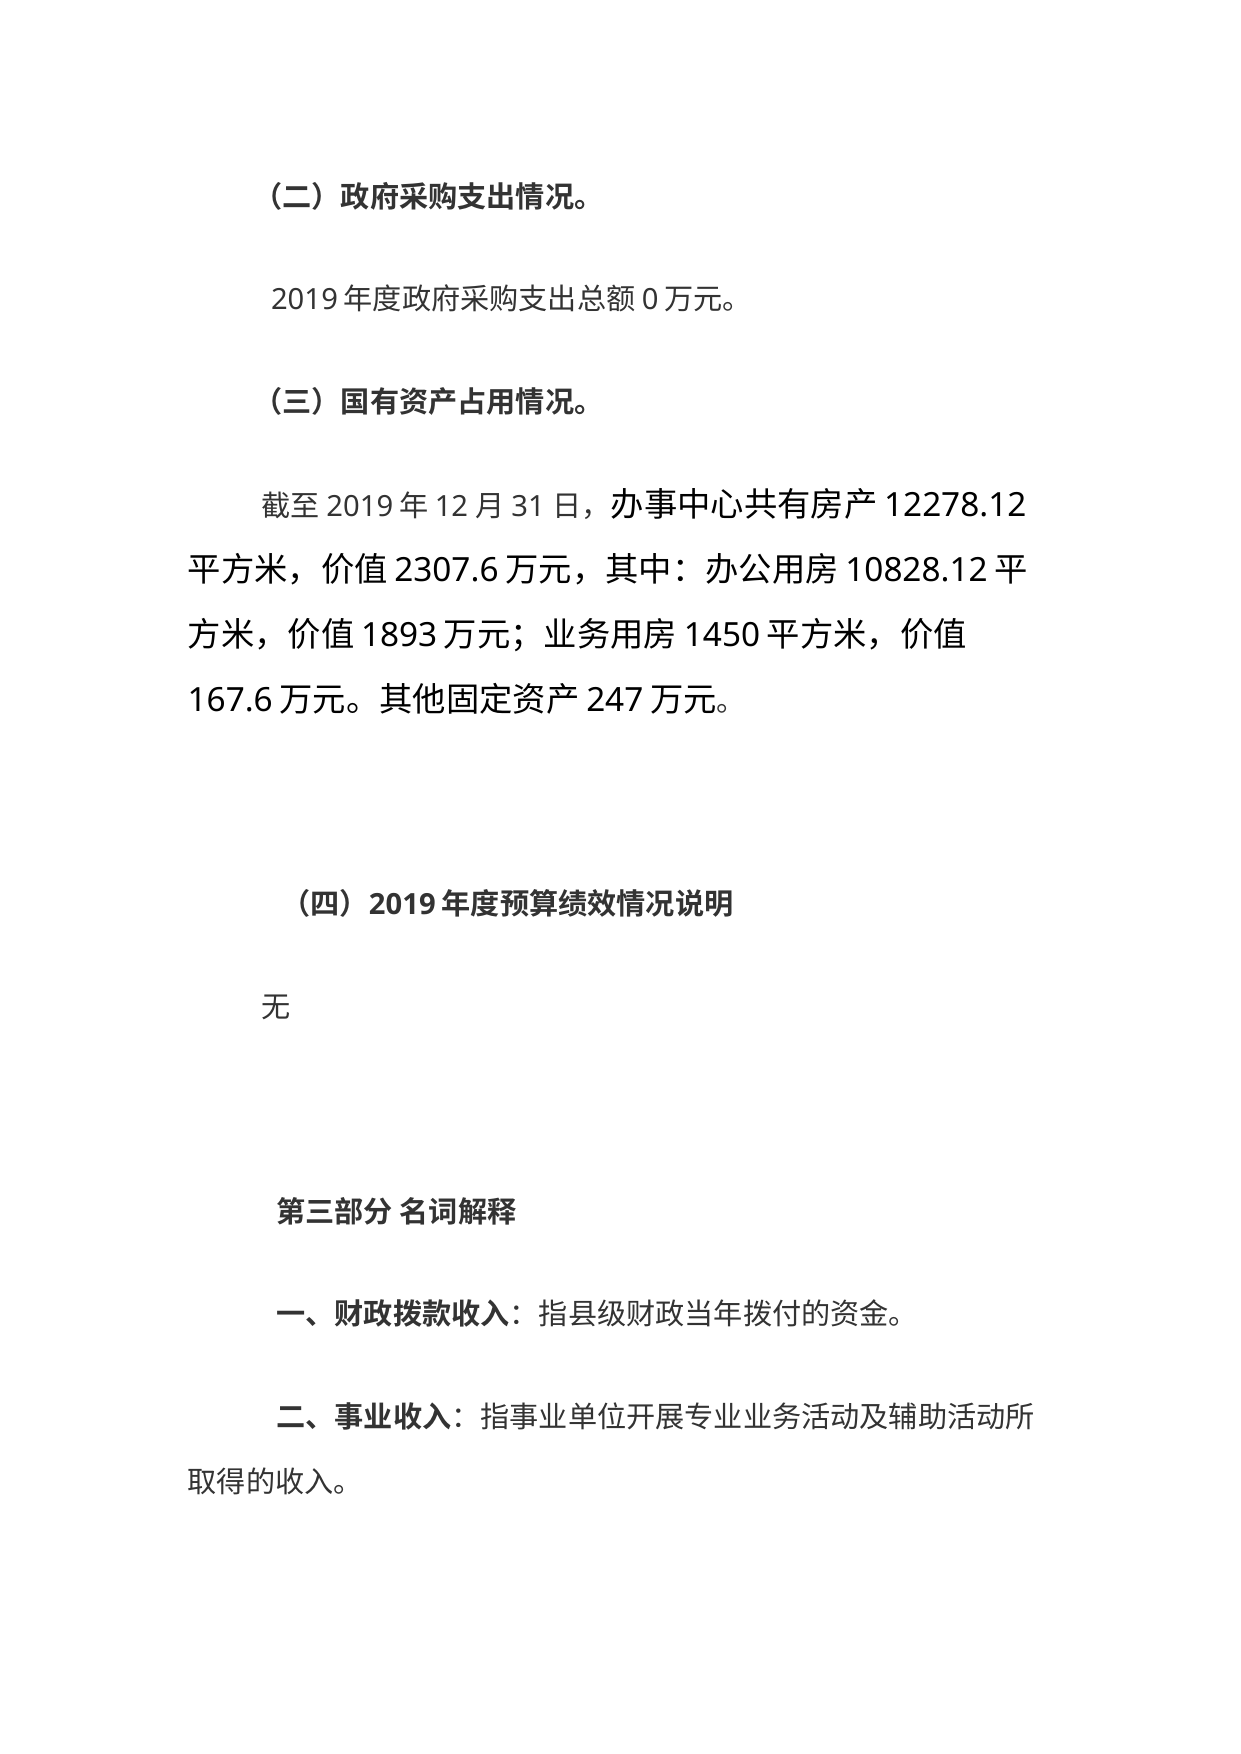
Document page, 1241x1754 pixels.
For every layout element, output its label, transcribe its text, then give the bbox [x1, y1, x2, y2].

text （四）2019年度预算绩效情况说明 [281, 869, 1053, 934]
text （二）政府采购支出情况。 [187, 162, 1053, 227]
text 二、事业收入：指事业单位开展专业业务活动及辅助活动所取得的收入。 [187, 1382, 1053, 1512]
text （三）国有资产占用情况。 [187, 367, 1053, 432]
text 第三部分 名词解释 [187, 1177, 1053, 1242]
text 一、财政拨款收入：指县级财政当年拨付的资金。 [187, 1279, 1053, 1344]
text 无 [187, 972, 1053, 1037]
text 截至 2019年 12 月 31 日，办事中心共有房产12278.12平方米，价值2307.6万元，其中：办公用房10828.12平方米，价值1893万元；业务用房1450平方米，价值167.6万元。其他固定资产247万元。 [187, 469, 1053, 729]
text 2019年度政府采购支出总额 0万元。 [187, 264, 1053, 329]
